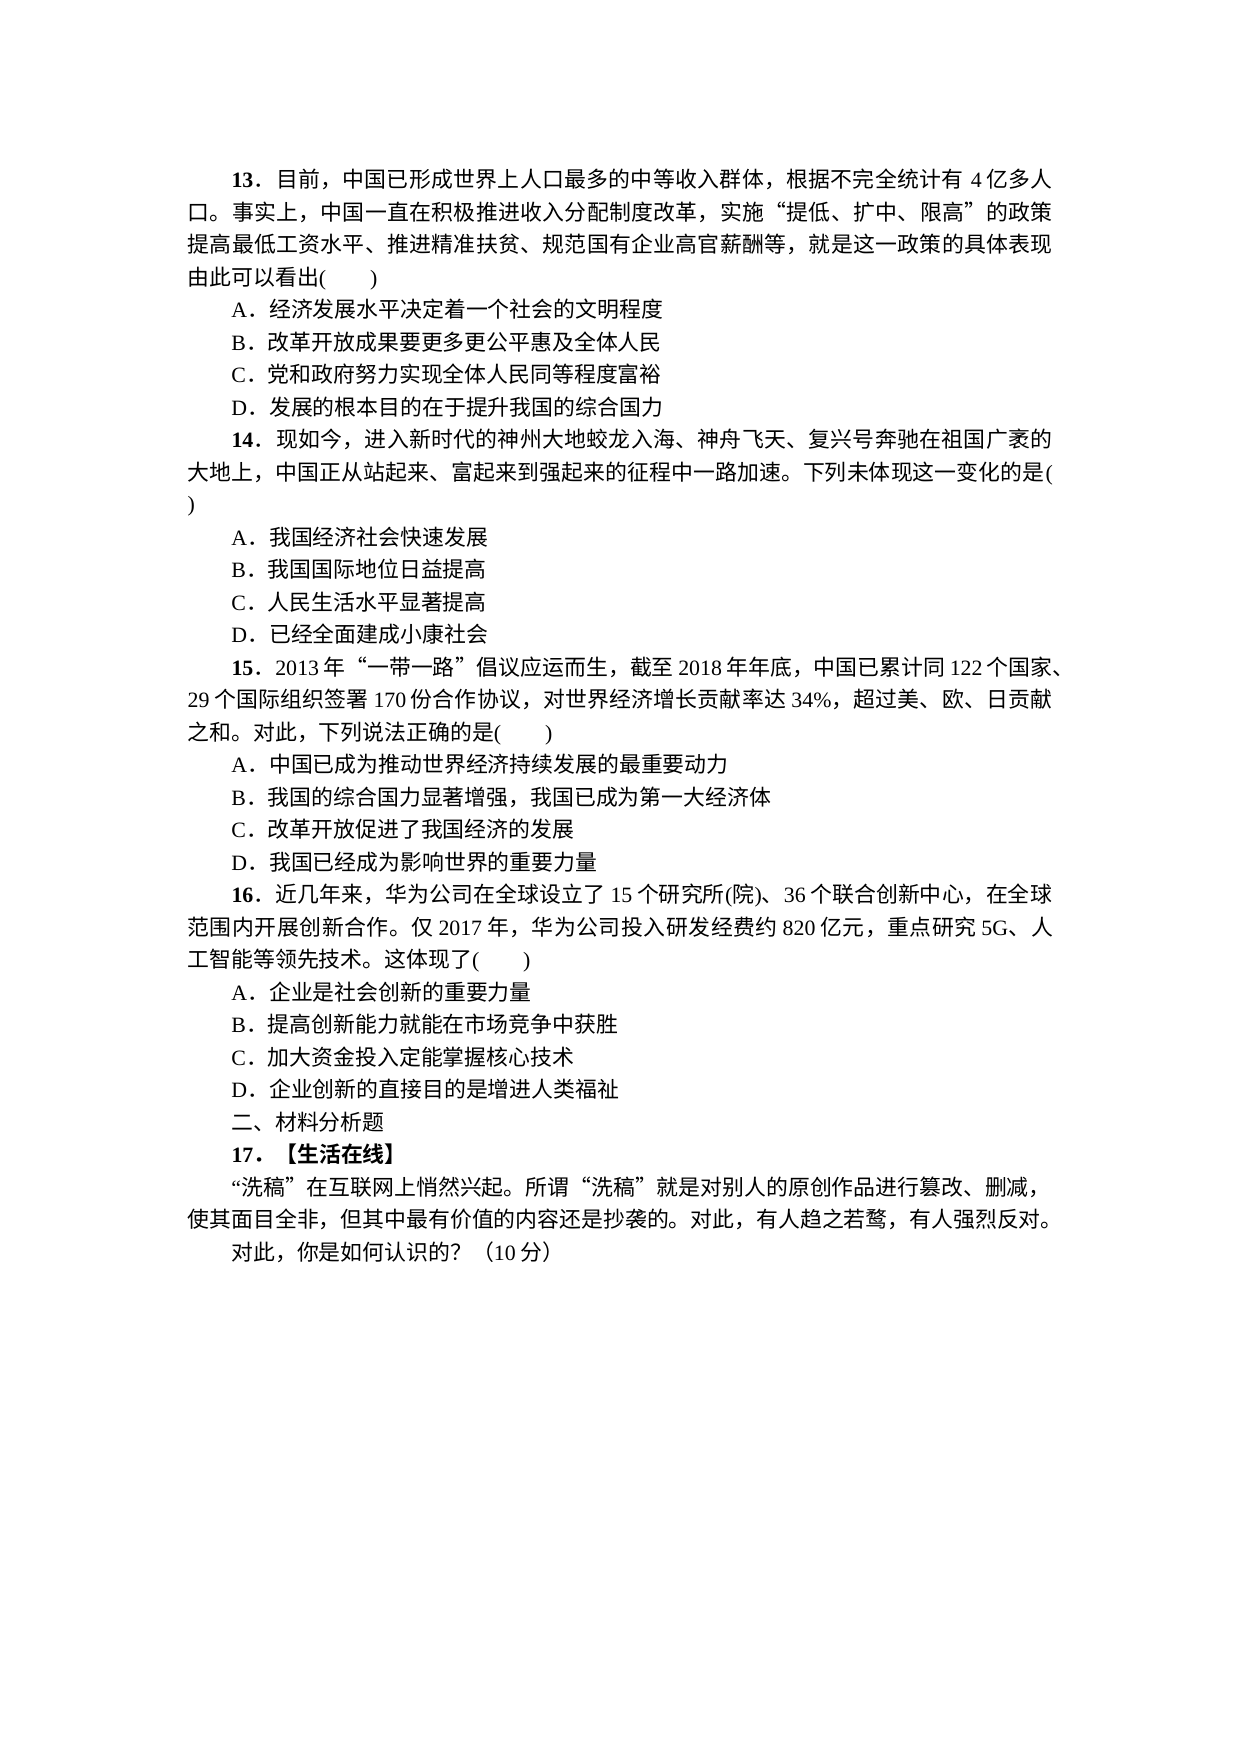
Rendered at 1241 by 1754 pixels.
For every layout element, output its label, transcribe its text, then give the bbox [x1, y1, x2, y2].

text B．提高创新能力就能在市场竞争中获胜 [187, 1007, 1053, 1039]
text 15．2013年“一带一路”倡议应运而生，截至2018年年底，中国已累计同122个国家、29个国际组织签署170份合作协议，对世界经济增长贡献率达34%，超过美、欧、日贡献之和。对此，下列说法正确的是( ) [187, 649, 1053, 747]
text D．发展的根本目的在于提升我国的综合国力 [187, 389, 1053, 422]
text C．党和政府努力实现全体人民同等程度富裕 [187, 357, 1053, 389]
text C．改革开放促进了我国经济的发展 [187, 812, 1053, 844]
text 13．目前，中国已形成世界上人口最多的中等收入群体，根据不完全统计有4亿多人口。事实上，中国一直在积极推进收入分配制度改革，实施“提低、扩中、限高”的政策，提高最低工资水平、推进精准扶贫、规范国有企业高官薪酬等，就是这一政策的具体表现。由此可以看出( ) [187, 162, 1053, 292]
text C．加大资金投入定能掌握核心技术 [187, 1039, 1053, 1072]
text A．经济发展水平决定着一个社会的文明程度 [187, 292, 1053, 324]
text 17．【生活在线】 [187, 1137, 1053, 1169]
text 14．现如今，进入新时代的神州大地蛟龙入海、神舟飞天、复兴号奔驰在祖国广袤的大地上，中国正从站起来、富起来到强起来的征程中一路加速。下列未体现这一变化的是( ) [187, 422, 1053, 519]
text D．企业创新的直接目的是增进人类福祉 [187, 1072, 1053, 1104]
text C．人民生活水平显著提高 [187, 584, 1053, 617]
text A．企业是社会创新的重要力量 [187, 974, 1053, 1007]
text B．我国的综合国力显著增强，我国已成为第一大经济体 [187, 779, 1053, 812]
text “洗稿”在互联网上悄然兴起。所谓“洗稿”就是对别人的原创作品进行篡改、删减，使其面目全非，但其中最有价值的内容还是抄袭的。对此，有人趋之若鹜，有人强烈反对。 [187, 1169, 1053, 1234]
text A．我国经济社会快速发展 [187, 519, 1053, 552]
text B．我国国际地位日益提高 [187, 552, 1053, 584]
text 16．近几年来，华为公司在全球设立了15个研究所(院)、36个联合创新中心，在全球范围内开展创新合作。仅2017年，华为公司投入研发经费约820亿元，重点研究5G、人工智能等领先技术。这体现了( ) [187, 877, 1053, 974]
text B．改革开放成果要更多更公平惠及全体人民 [187, 324, 1053, 357]
text D．已经全面建成小康社会 [187, 617, 1053, 649]
text D．我国已经成为影响世界的重要力量 [187, 844, 1053, 877]
text 二、材料分析题 [187, 1104, 1053, 1137]
text 对此，你是如何认识的？（10分） [187, 1234, 1053, 1267]
text A．中国已成为推动世界经济持续发展的最重要动力 [187, 747, 1053, 779]
